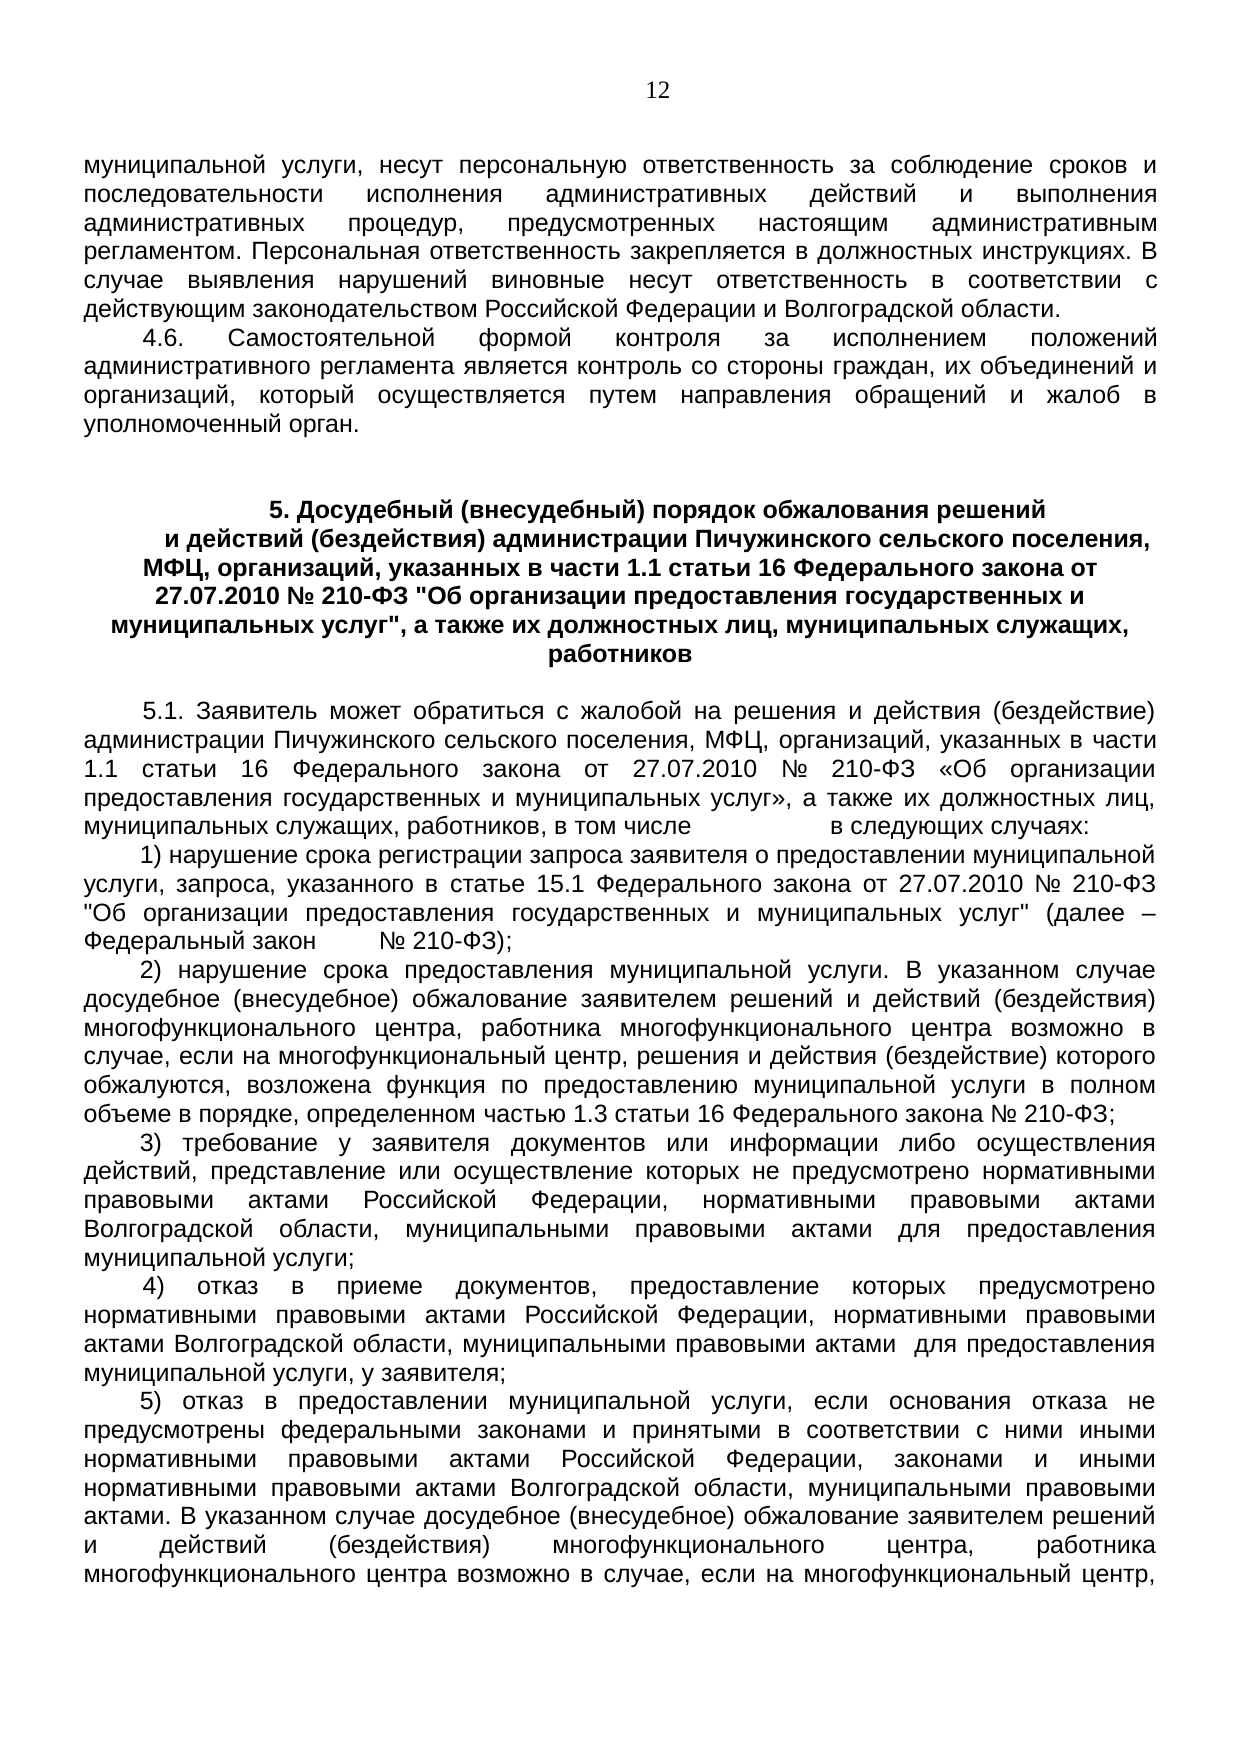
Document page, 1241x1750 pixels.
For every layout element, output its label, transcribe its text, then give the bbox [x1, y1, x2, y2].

text 5.1. Заявитель может обратиться с жалобой на решения и действия (бездействие) администрации Пичужинского сельского поселения, МФЦ, организаций, указанных в части 1.1 статьи 16 Федерального закона от 27.07.2010 № 210-ФЗ «Об организации предоставления государственных и муниципальных услуг», а также их должностных лиц, муниципальных служащих, работников, в том числе в следующих случаях: [83, 696, 1157, 840]
text 2) нарушение срока предоставления муниципальной услуги. В указанном случае досудебное (внесудебное) обжалование заявителем решений и действий (бездействия) многофункционального центра, работника многофункционального центра возможно в случае, если на многофункциональный центр, решения и действия (бездействие) которого обжалуются, возложена функция по предоставлению муниципальной услуги в полном объеме в порядке, определенном частью 1.3 статьи 16 Федерального закона № 210-ФЗ; [83, 955, 1157, 1127]
text 4) отказ в приеме документов, предоставление которых предусмотрено нормативными правовыми актами Российской Федерации, нормативными правовыми актами Волгоградской области, муниципальными правовыми актами для предоставления муниципальной услуги, у заявителя; [83, 1271, 1157, 1386]
text 4.6. Самостоятельной формой контроля за исполнением положений административного регламента является контроль со стороны граждан, их объединений и организаций, который осуществляется путем направления обращений и жалоб в уполномоченный орган. [83, 322, 1158, 437]
text 1) нарушение срока регистрации запроса заявителя о предоставлении муниципальной услуги, запроса, указанного в статье 15.1 Федерального закона от 27.07.2010 № 210-ФЗ "Об организации предоставления государственных и муниципальных услуг" (далее – Федеральный закон № 210-ФЗ); [83, 840, 1157, 955]
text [83, 1386, 1157, 1587]
list 5. Досудебный (внесудебный) порядок обжалования решений [83, 495, 1157, 524]
list и действий (бездействия) администрации Пичужинского сельского поселения, МФЦ, организаций, указанных в части 1.1 статьи 16 Федерального закона от 27.07.2010 № 210-ФЗ "Об организации предоставления государственных и муниципальных услуг", а также их должностных лиц, муниципальных служащих, работников [83, 524, 1157, 667]
text 3) требование у заявителя документов или информации либо осуществления действий, представление или осуществление которых не предусмотрено нормативными правовыми актами Российской Федерации, нормативными правовыми актами Волгоградской области, муниципальными правовыми актами для предоставления муниципальной услуги; [83, 1127, 1157, 1271]
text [83, 150, 1158, 322]
